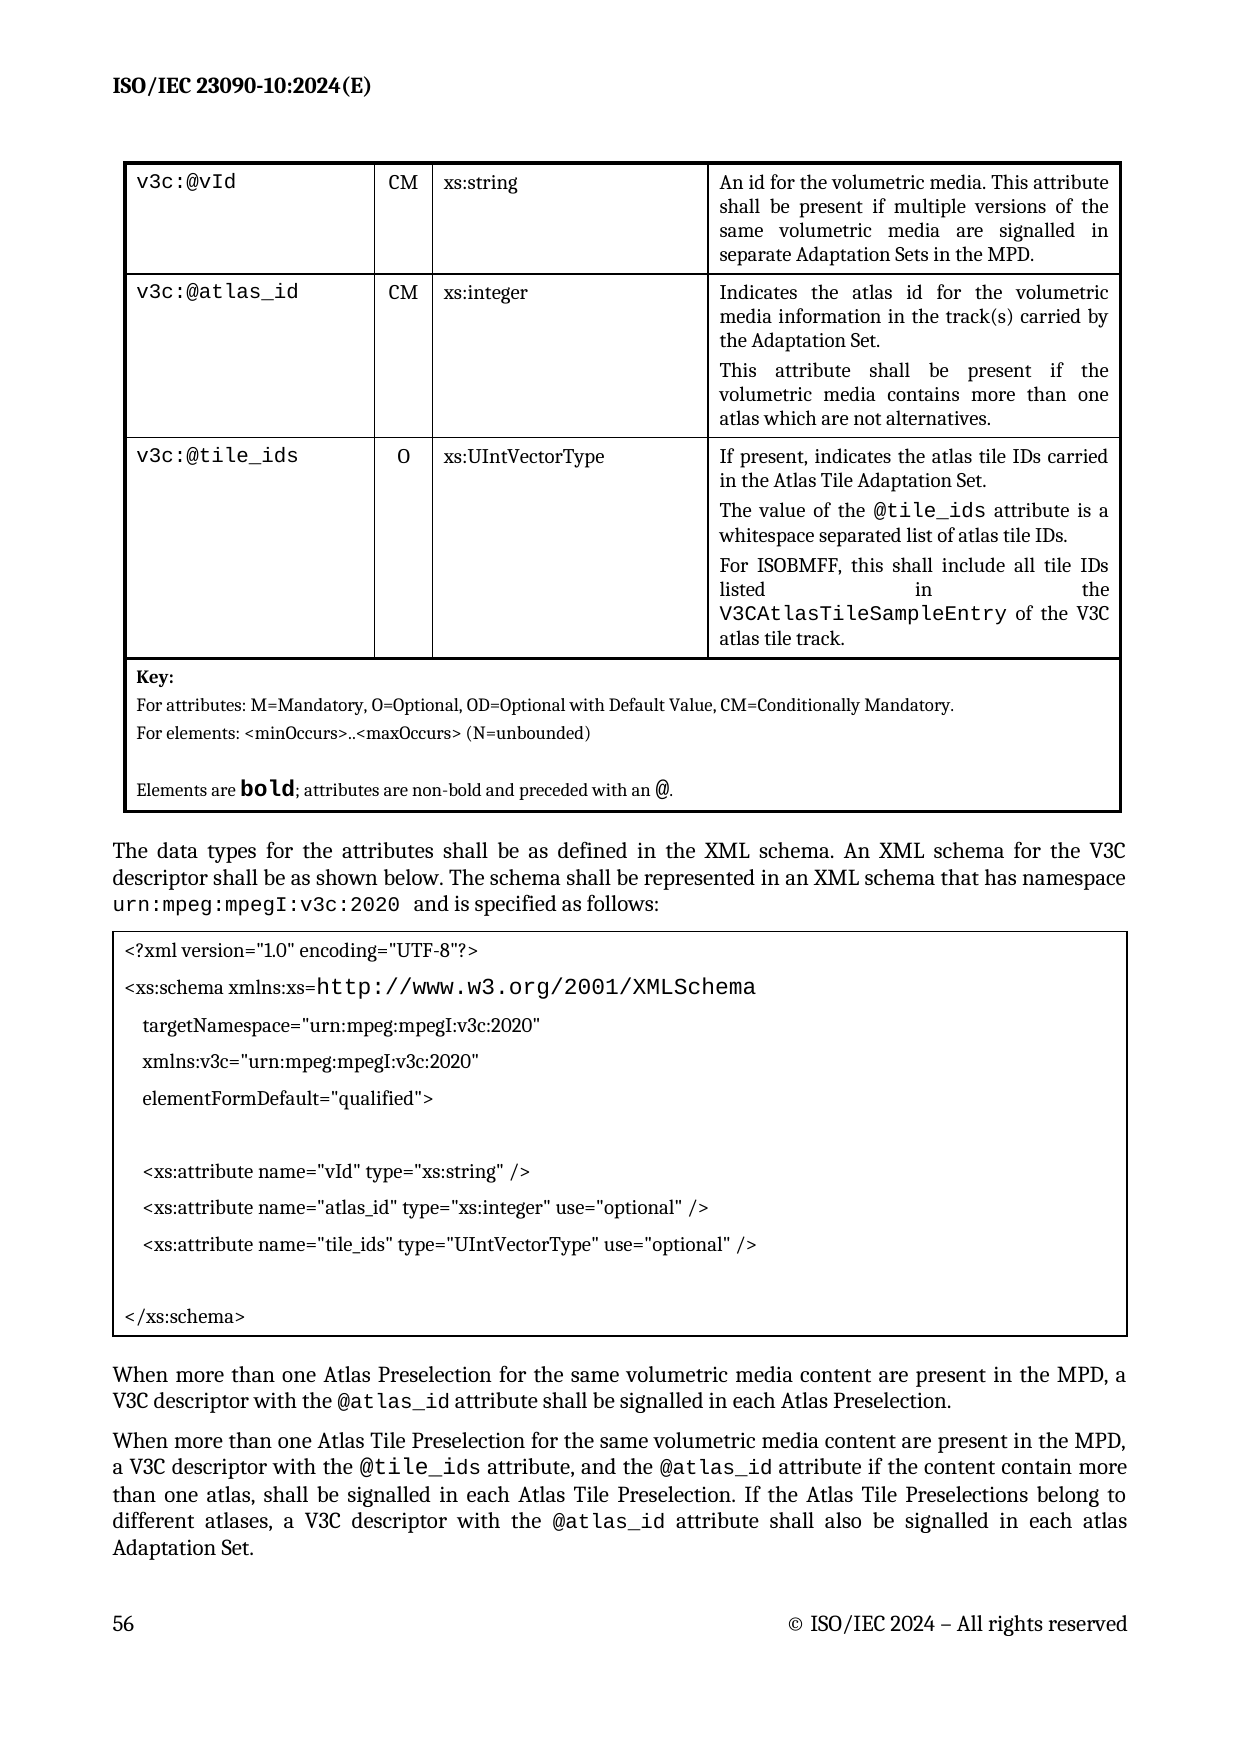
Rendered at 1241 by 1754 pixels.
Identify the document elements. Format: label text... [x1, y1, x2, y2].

text When more than one Atlas Preselection for the same volumetric media content are present in the MPD, a V3C descriptor with the @atlas_id attribute shall be signalled in each Atlas Preselection. [112, 1362, 1128, 1415]
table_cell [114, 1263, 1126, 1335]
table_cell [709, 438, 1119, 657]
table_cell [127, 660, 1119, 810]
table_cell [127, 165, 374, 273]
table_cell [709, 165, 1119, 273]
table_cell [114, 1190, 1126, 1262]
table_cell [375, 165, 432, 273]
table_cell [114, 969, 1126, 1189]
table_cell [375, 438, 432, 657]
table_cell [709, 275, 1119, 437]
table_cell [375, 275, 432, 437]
text When more than one Atlas Tile Preselection for the same volumetric media content are present in the MPD, a V3C descriptor with the @tile_ids attribute, and the @atlas_id attribute if the content contain more than one atlas, shall be signalled in each Atlas Tile Preselection. If the Atlas Tile Preselections belong to different atlases, a V3C descriptor with the @atlas_id attribute shall also be signalled in each atlas Adaptation Set. [112, 1428, 1128, 1561]
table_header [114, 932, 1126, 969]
text The data types for the attributes shall be as defined in the XML schema. An XML schema for the V3C descriptor shall be as shown below. The schema shall be represented in an XML schema that has namespace urn:mpeg:mpegI:v3c:2020 and is specified as follows: [112, 838, 1128, 918]
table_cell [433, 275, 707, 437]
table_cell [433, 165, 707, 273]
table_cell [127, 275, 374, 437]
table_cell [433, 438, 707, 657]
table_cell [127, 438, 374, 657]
